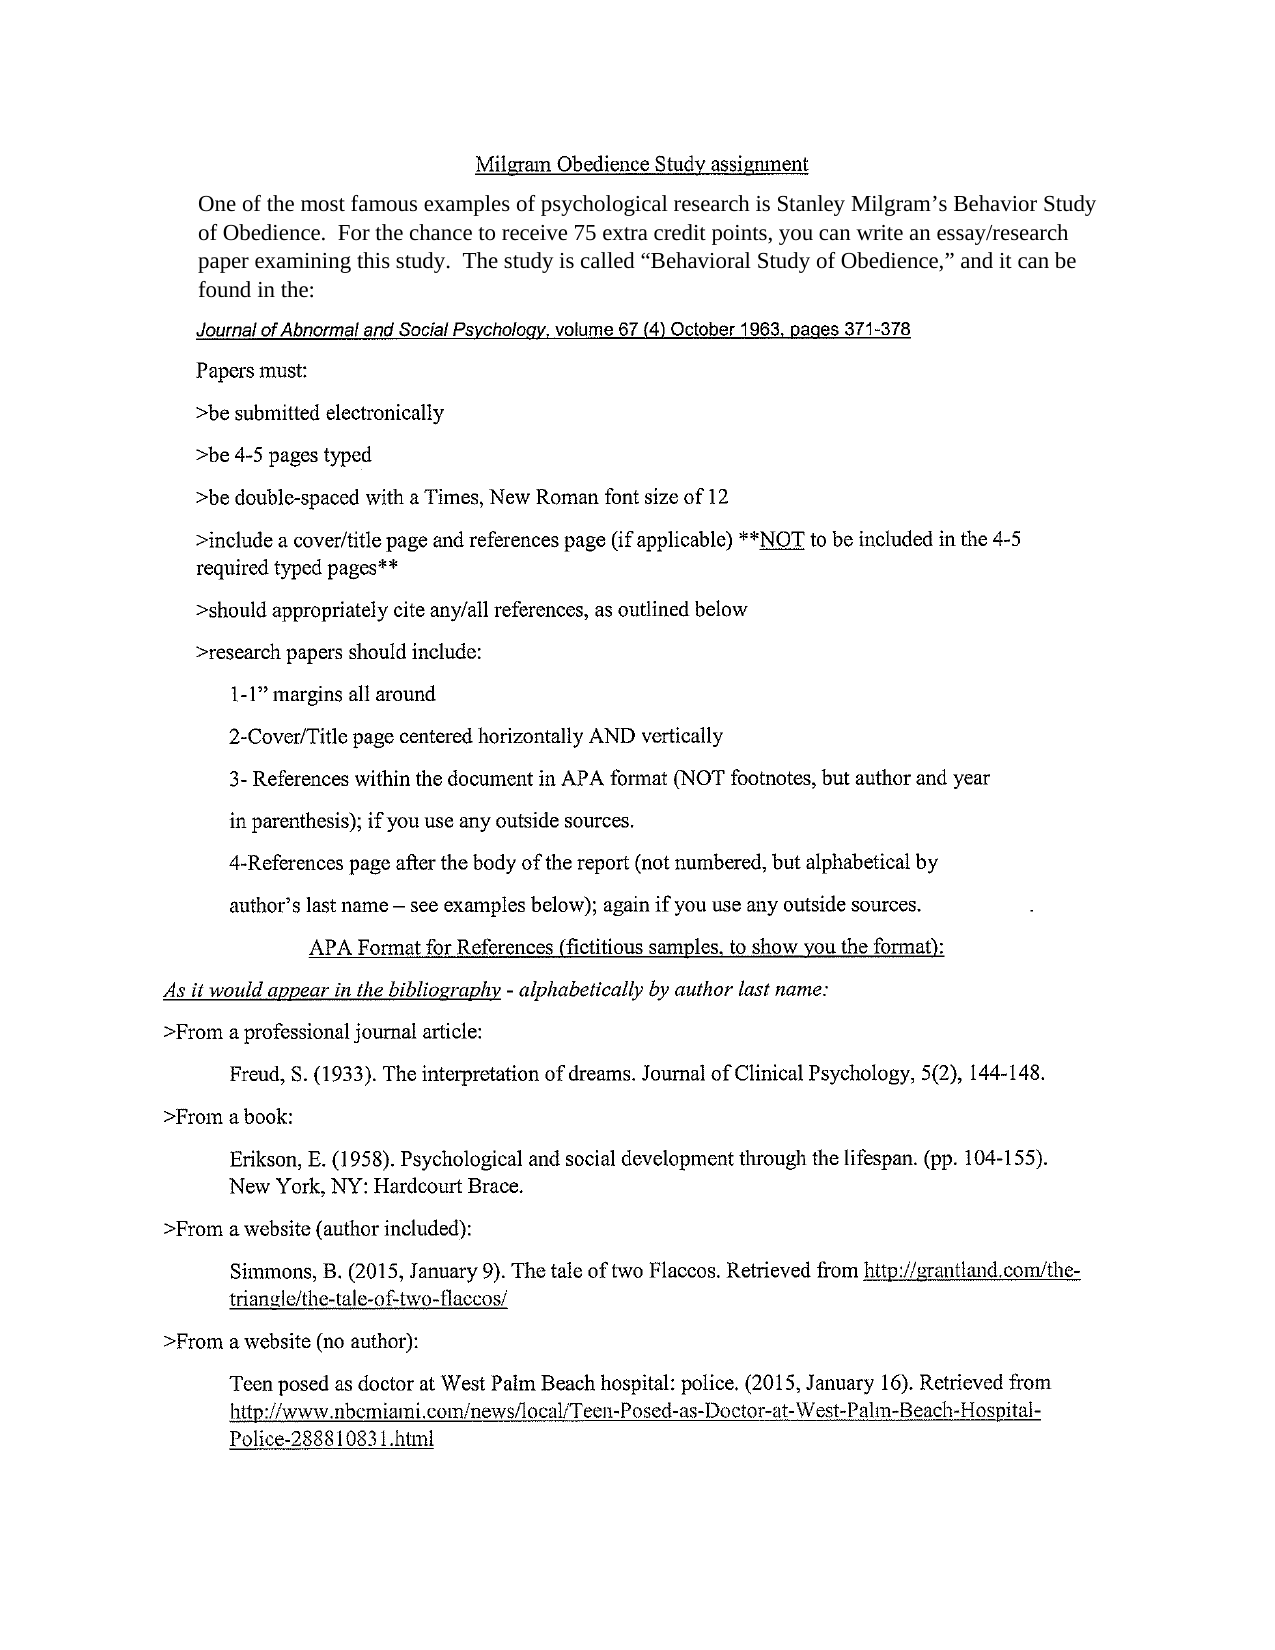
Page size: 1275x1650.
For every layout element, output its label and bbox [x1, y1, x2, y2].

picture [75, 75, 1182, 1538]
